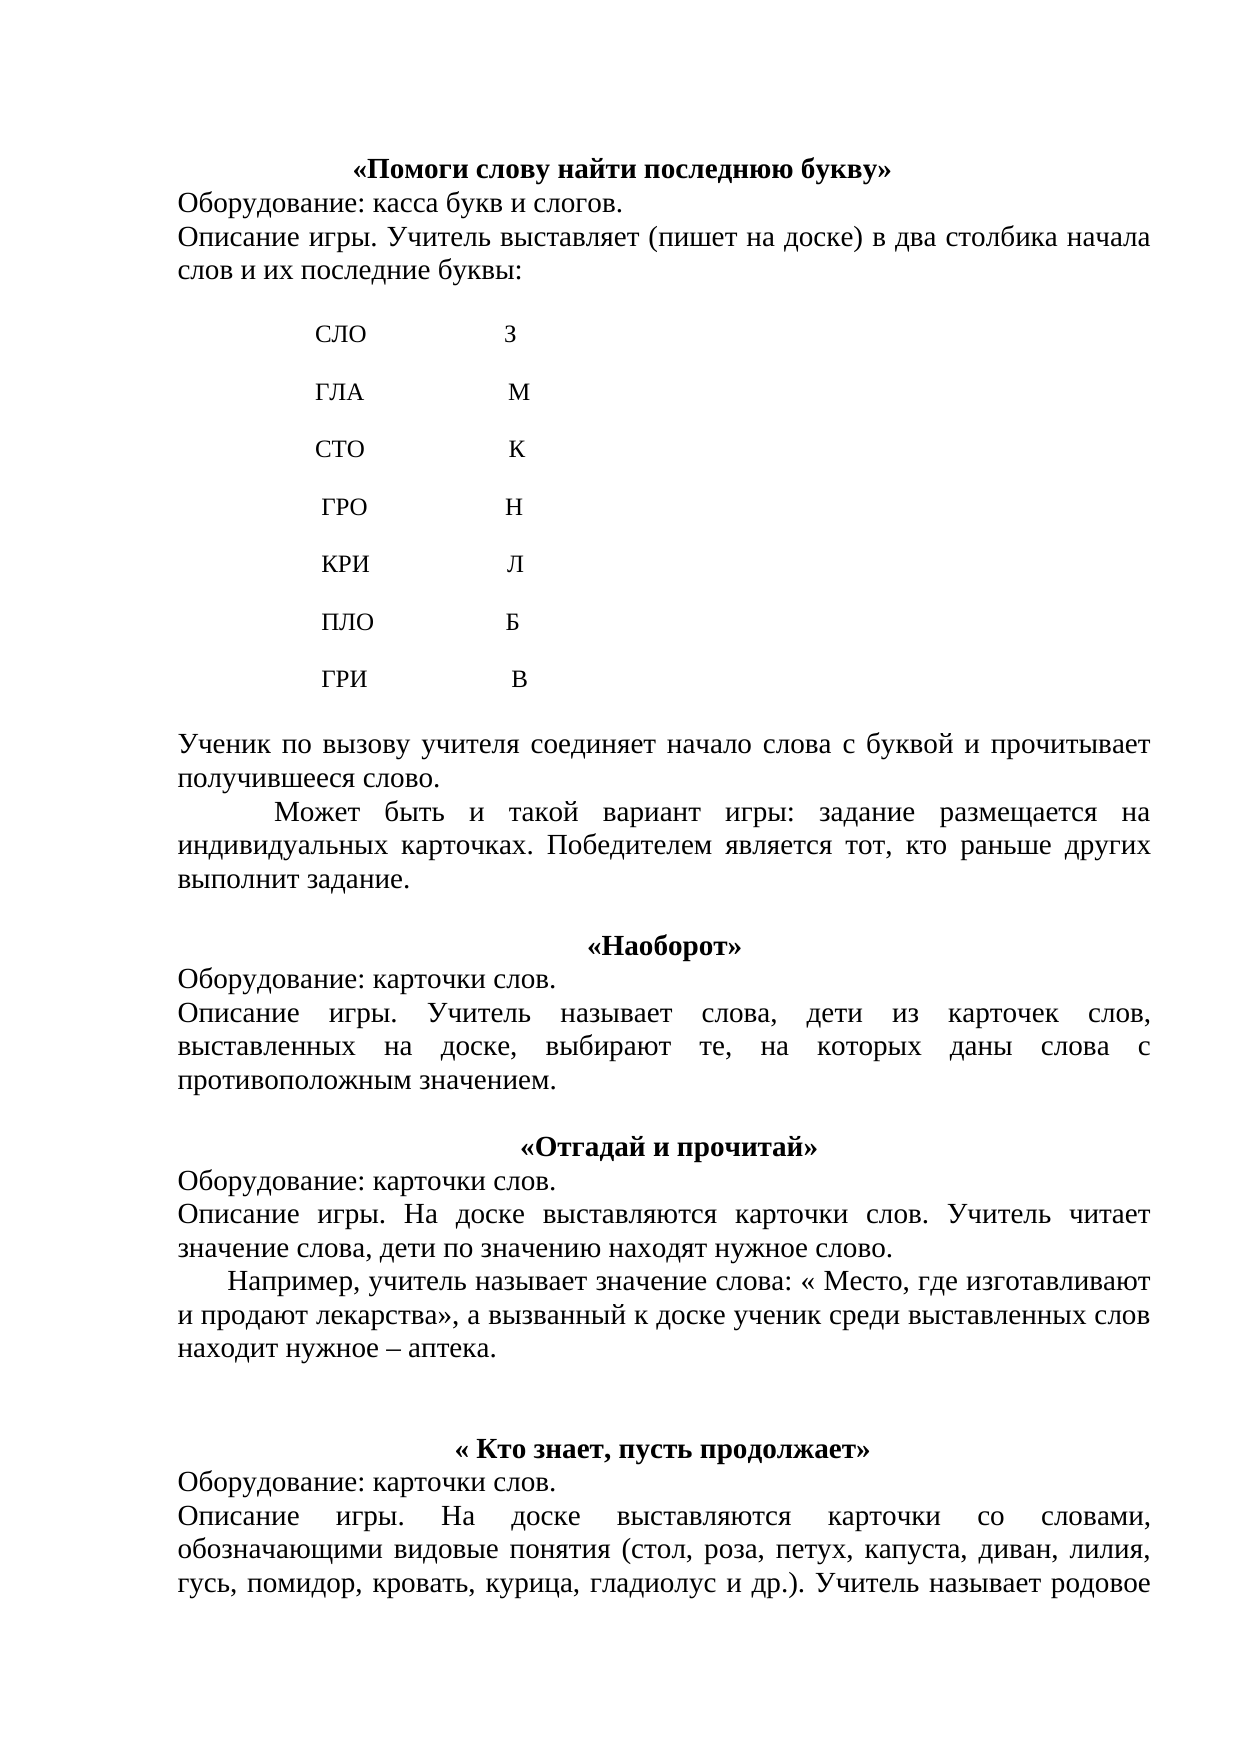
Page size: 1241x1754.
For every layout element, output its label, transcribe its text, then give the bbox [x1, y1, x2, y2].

text Ученик по вызову учителя соединяет начало слова с буквой и прочитывает получившееся слово. [177, 727, 1152, 794]
text ГРО Н [177, 492, 1152, 521]
text Описание игры. Учитель называет слова, дети из карточек слов, выставленных на доске, выбирают те, на которых даны слова с противоположным значением. [177, 995, 1152, 1096]
text ГЛА М [177, 377, 1152, 406]
text СЛО З [177, 319, 1152, 348]
text КРИ Л [177, 549, 1152, 578]
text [177, 1498, 1152, 1599]
text « Кто знает, пусть продолжает» [177, 1431, 1152, 1464]
text Оборудование: карточки слов. [177, 1163, 1152, 1196]
text Оборудование: карточки слов. [177, 961, 1152, 995]
text Может быть и такой вариант игры: задание размещается на индивидуальных карточках. Победителем является тот, кто раньше других выполнит задание. [177, 794, 1152, 894]
text Описание игры. Учитель выставляет (пишет на доске) в два столбика начала слов и их последние буквы: [177, 219, 1152, 286]
text «Наоборот» [177, 928, 1152, 961]
text «Отгадай и прочитай» [177, 1129, 1152, 1163]
text Например, учитель называет значение слова: « Место, где изготавливают и продают лекарства», а вызванный к доске ученик среди выставленных слов находит нужное – аптека. [177, 1263, 1152, 1364]
text Оборудование: касса букв и слогов. [177, 185, 1152, 219]
text СТО К [177, 434, 1152, 463]
text Оборудование: карточки слов. [177, 1464, 1152, 1498]
text «Помоги слову найти последнюю букву» [177, 152, 1152, 185]
text Описание игры. На доске выставляются карточки слов. Учитель читает значение слова, дети по значению находят нужное слово. [177, 1196, 1152, 1263]
text ГРИ В [177, 664, 1152, 693]
text ПЛО Б [177, 607, 1152, 636]
